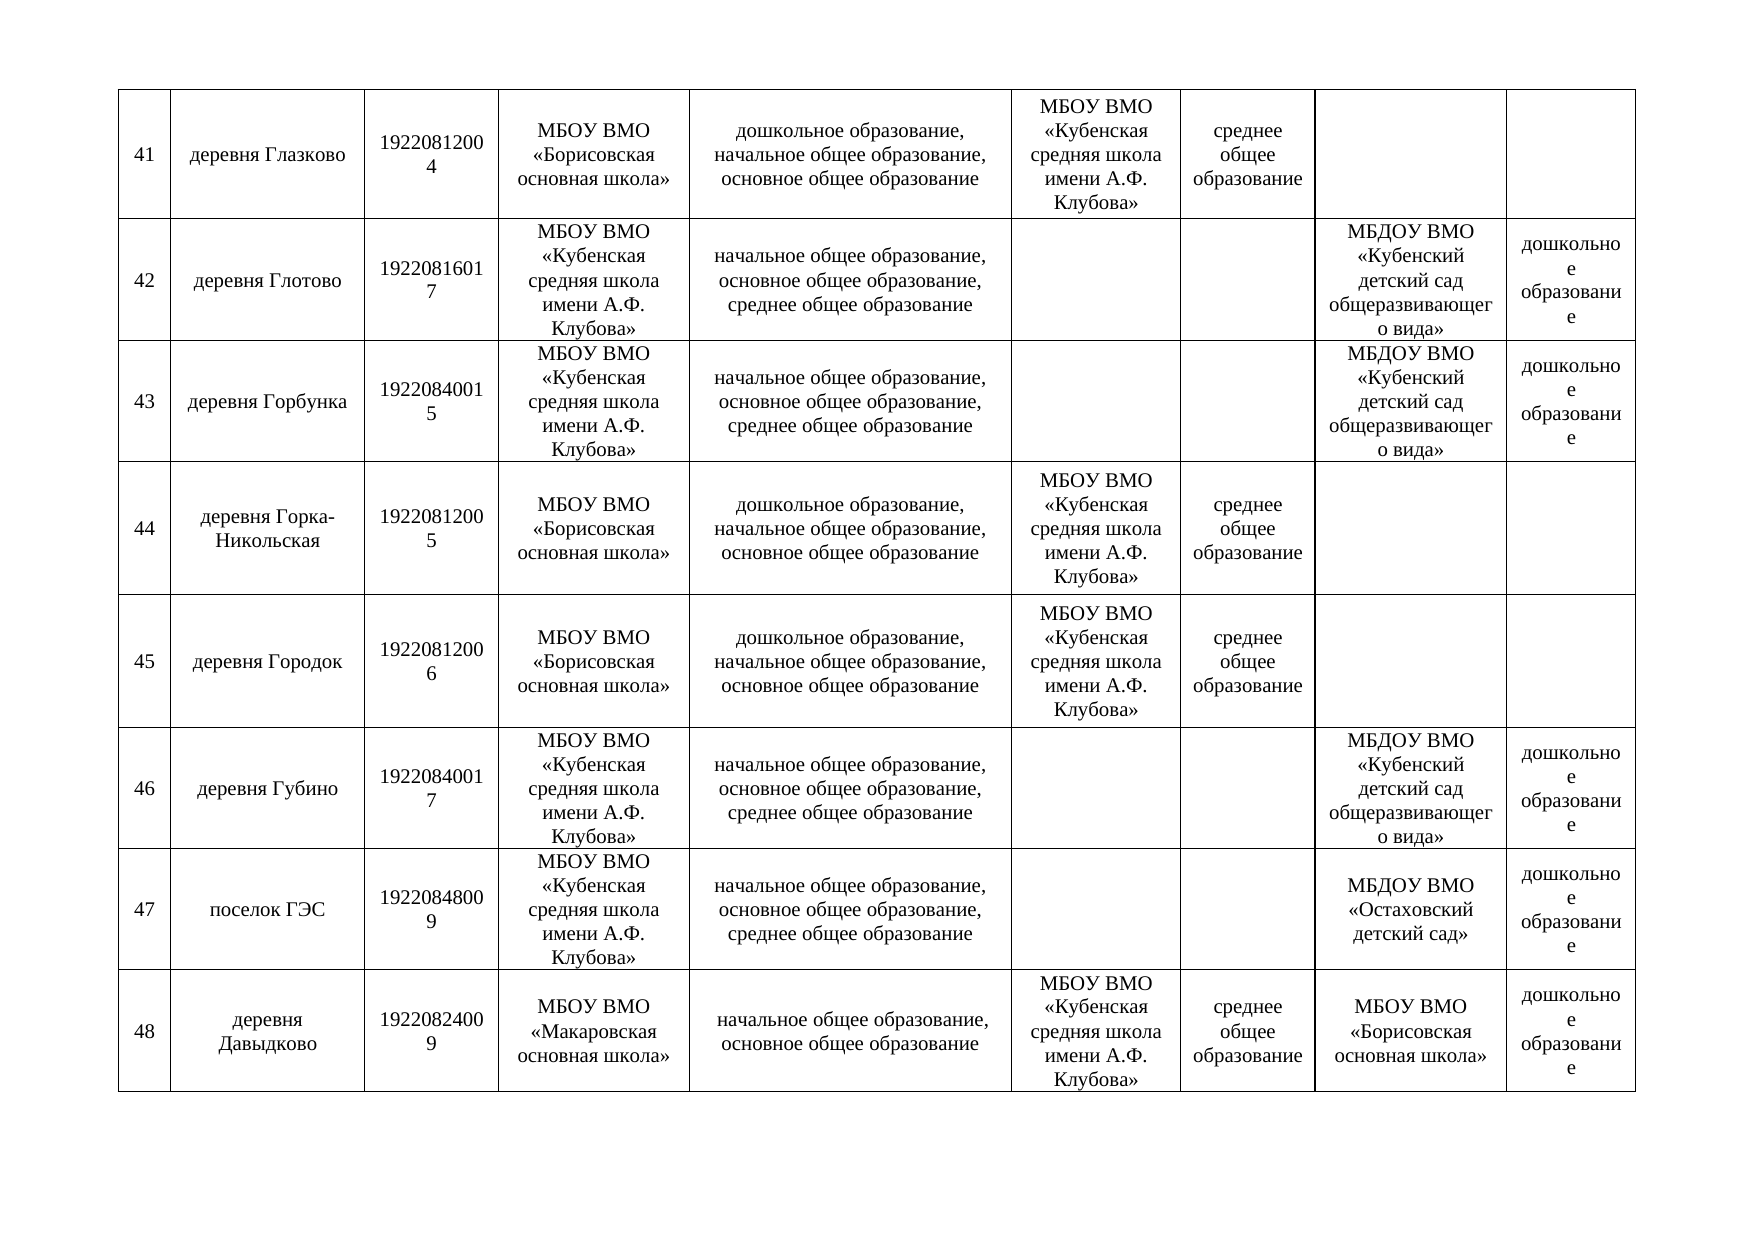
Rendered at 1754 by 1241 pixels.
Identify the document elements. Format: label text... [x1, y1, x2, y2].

table_cell [1181, 219, 1314, 340]
table_cell деревня Глотово [171, 219, 364, 340]
table_cell 42 [119, 219, 170, 340]
table_cell деревня Городок [171, 595, 364, 727]
table_cell 19220816017 [365, 219, 498, 340]
table_cell начальное общее образование, основное общее образование, среднее общее образование [690, 219, 1011, 340]
table_cell деревня Губино [171, 728, 364, 848]
table_cell [1507, 595, 1635, 727]
table_cell МБОУ ВМО «Кубенская средняя школа имени А.Ф. Клубова» [499, 728, 689, 848]
table_cell начальное общее образование, основное общее образование, среднее общее образование [690, 728, 1011, 848]
table_cell МБДОУ ВМО «Кубенский детский сад общеразвивающего вида» [1316, 341, 1506, 461]
table_cell 19220812005 [365, 462, 498, 594]
table_cell деревня Горка-Никольская [171, 462, 364, 594]
table_cell [1181, 728, 1314, 848]
table_cell МБОУ ВМО «Кубенская средняя школа имени А.Ф. Клубова» [1012, 462, 1180, 594]
table_cell МБДОУ ВМО «Кубенский детский сад общеразвивающего вида» [1316, 728, 1506, 848]
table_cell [690, 970, 1011, 1091]
table_cell дошкольное образование [1507, 728, 1635, 848]
table_cell 43 [119, 341, 170, 461]
table_cell МБОУ ВМО «Кубенская средняя школа имени А.Ф. Клубова» [1012, 595, 1180, 727]
table_cell [1012, 341, 1180, 461]
table_cell 48 [119, 970, 170, 1091]
table_cell МБОУ ВМО «Кубенская средняя школа имени А.Ф. Клубова» [1012, 90, 1180, 218]
table_cell 19220812004 [365, 90, 498, 218]
table_cell МБОУ ВМО «Борисовская основная школа» [499, 462, 689, 594]
table_cell [1507, 462, 1635, 594]
table_cell [1012, 728, 1180, 848]
table_cell дошкольное образование, начальное общее образование, основное общее образование [690, 595, 1011, 727]
table_cell дошкольное образование, начальное общее образование, основное общее образование [690, 90, 1011, 218]
table_cell 45 [119, 595, 170, 727]
table_cell МБОУ ВМО «Кубенская средняя школа имени А.Ф. Клубова» [499, 341, 689, 461]
table_cell дошкольное образование [1507, 219, 1635, 340]
table_cell дошкольное образование [1507, 849, 1635, 969]
table_cell 41 [119, 90, 170, 218]
table_cell МБОУ ВМО «Борисовская основная школа» [499, 595, 689, 727]
table_cell МБДОУ ВМО «Остаховский детский сад» [1316, 849, 1506, 969]
table_cell 47 [119, 849, 170, 969]
table_cell [1181, 849, 1314, 969]
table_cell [1012, 970, 1180, 1091]
table_cell дошкольное образование [1507, 341, 1635, 461]
table_cell МБОУ ВМО «Борисовская основная школа» [499, 90, 689, 218]
table_cell деревня Давыдково [171, 970, 364, 1091]
table_cell деревня Горбунка [171, 341, 364, 461]
table_cell среднее общее образование [1181, 595, 1314, 727]
table_cell 46 [119, 728, 170, 848]
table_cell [1507, 970, 1635, 1091]
table_cell 19220812006 [365, 595, 498, 727]
table_cell [1316, 462, 1506, 594]
table_cell МБОУ ВМО «Кубенская средняя школа имени А.Ф. Клубова» [499, 219, 689, 340]
table_cell [1316, 595, 1506, 727]
table_cell 44 [119, 462, 170, 594]
table_cell дошкольное образование, начальное общее образование, основное общее образование [690, 462, 1011, 594]
table_cell [1181, 341, 1314, 461]
table_cell [1316, 90, 1506, 218]
table_cell среднее общее образование [1181, 90, 1314, 218]
table_cell 19220824009 [365, 970, 498, 1091]
table_cell [1507, 90, 1635, 218]
table_cell [1012, 849, 1180, 969]
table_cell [1181, 970, 1314, 1091]
table_cell МБДОУ ВМО «Кубенский детский сад общеразвивающего вида» [1316, 219, 1506, 340]
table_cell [499, 970, 689, 1091]
table_cell МБОУ ВМО «Борисовская основная школа» [1316, 970, 1506, 1091]
table_cell 19220840017 [365, 728, 498, 848]
table_cell 19220848009 [365, 849, 498, 969]
table_cell деревня Глазково [171, 90, 364, 218]
table_cell начальное общее образование, основное общее образование, среднее общее образование [690, 849, 1011, 969]
table_cell начальное общее образование, основное общее образование, среднее общее образование [690, 341, 1011, 461]
table_cell МБОУ ВМО «Кубенская средняя школа имени А.Ф. Клубова» [499, 849, 689, 969]
table_cell среднее общее образование [1181, 462, 1314, 594]
table_cell поселок ГЭС [171, 849, 364, 969]
table_cell [1012, 219, 1180, 340]
table_cell 19220840015 [365, 341, 498, 461]
